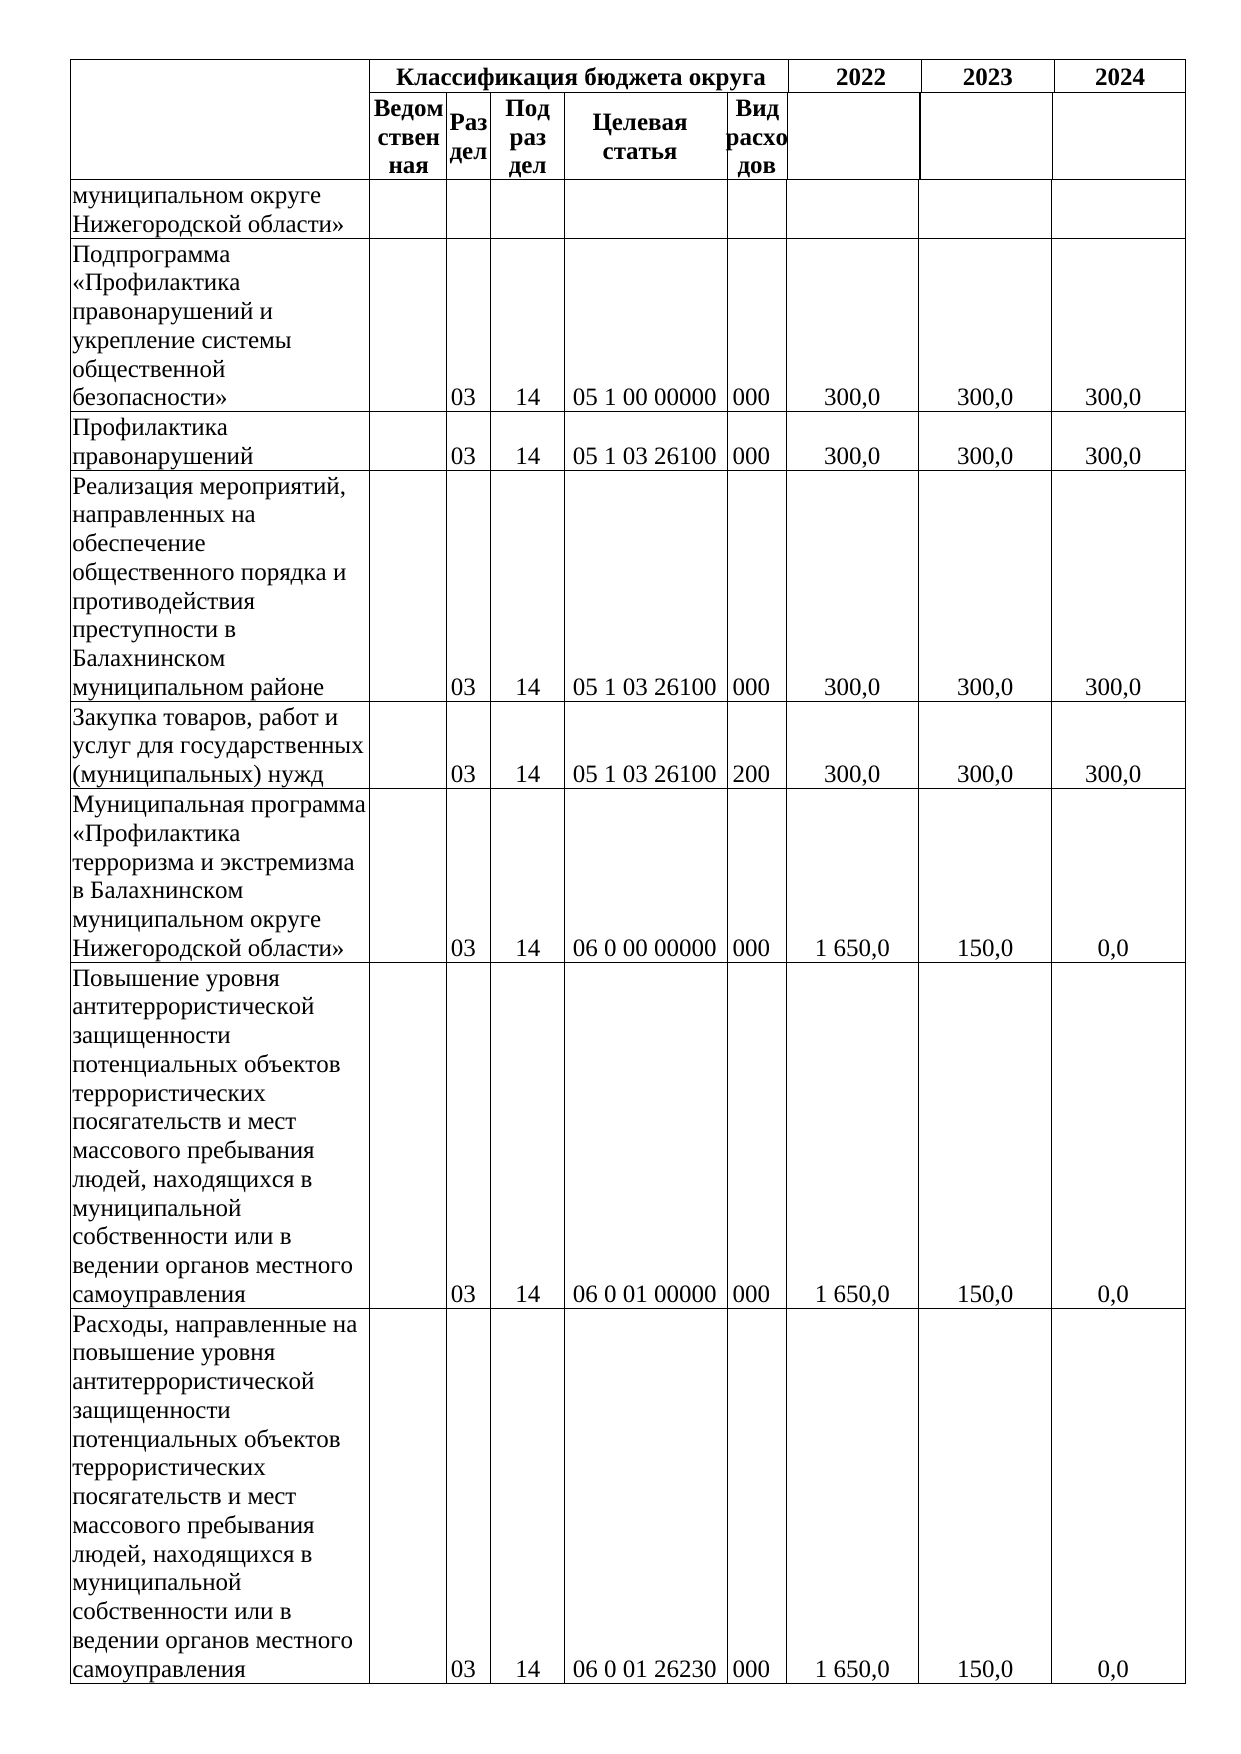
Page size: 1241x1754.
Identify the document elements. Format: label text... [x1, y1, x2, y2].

table_cell Раз дел [447, 93, 490, 179]
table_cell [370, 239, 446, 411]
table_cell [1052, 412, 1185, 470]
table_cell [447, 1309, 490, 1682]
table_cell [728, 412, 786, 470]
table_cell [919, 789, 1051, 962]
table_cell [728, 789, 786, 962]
table_header 2023 [922, 60, 1054, 92]
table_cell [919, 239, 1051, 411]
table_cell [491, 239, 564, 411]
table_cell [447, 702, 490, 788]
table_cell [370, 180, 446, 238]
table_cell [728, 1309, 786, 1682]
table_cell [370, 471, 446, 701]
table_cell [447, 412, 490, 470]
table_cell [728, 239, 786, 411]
table_header Классификация бюджета округа [370, 60, 788, 92]
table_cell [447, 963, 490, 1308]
table_header [71, 60, 369, 179]
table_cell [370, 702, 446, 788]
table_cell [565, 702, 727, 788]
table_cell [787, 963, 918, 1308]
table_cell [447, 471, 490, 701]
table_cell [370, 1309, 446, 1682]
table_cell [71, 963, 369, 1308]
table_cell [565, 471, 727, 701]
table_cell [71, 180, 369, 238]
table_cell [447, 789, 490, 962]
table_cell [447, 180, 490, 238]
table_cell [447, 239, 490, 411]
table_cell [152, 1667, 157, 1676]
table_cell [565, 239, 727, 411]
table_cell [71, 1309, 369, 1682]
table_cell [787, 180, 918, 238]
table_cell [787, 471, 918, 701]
table_header 2022 [789, 60, 921, 92]
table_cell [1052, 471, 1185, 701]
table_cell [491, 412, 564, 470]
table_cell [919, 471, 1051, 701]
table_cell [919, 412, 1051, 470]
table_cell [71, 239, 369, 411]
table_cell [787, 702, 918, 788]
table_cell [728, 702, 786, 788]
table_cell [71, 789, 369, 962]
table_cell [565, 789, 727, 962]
table_cell Под раз дел [491, 93, 564, 179]
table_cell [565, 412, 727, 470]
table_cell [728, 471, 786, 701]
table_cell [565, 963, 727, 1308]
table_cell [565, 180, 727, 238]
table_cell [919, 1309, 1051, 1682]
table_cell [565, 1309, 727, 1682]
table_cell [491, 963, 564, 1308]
table_cell [921, 93, 1052, 179]
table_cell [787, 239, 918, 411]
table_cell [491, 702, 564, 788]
table_cell [1053, 93, 1185, 179]
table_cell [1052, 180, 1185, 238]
table_cell Вид расхо дов [728, 93, 787, 179]
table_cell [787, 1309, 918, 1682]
table_cell Ведом ствен ная [370, 93, 446, 179]
table_cell Целевая статья [565, 93, 727, 179]
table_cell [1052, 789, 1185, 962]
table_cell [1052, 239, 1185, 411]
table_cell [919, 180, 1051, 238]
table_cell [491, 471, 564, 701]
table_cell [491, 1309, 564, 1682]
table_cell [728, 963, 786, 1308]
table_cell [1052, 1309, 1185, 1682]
table_cell [788, 93, 919, 179]
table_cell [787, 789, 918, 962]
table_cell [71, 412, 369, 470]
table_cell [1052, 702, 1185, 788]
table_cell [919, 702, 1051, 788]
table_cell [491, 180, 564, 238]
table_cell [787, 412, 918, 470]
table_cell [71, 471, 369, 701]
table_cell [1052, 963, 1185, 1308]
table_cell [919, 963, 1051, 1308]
table_header 2024 [1055, 60, 1185, 92]
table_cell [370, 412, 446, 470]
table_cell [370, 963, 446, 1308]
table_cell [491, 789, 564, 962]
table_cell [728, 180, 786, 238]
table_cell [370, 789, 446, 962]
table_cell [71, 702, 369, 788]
